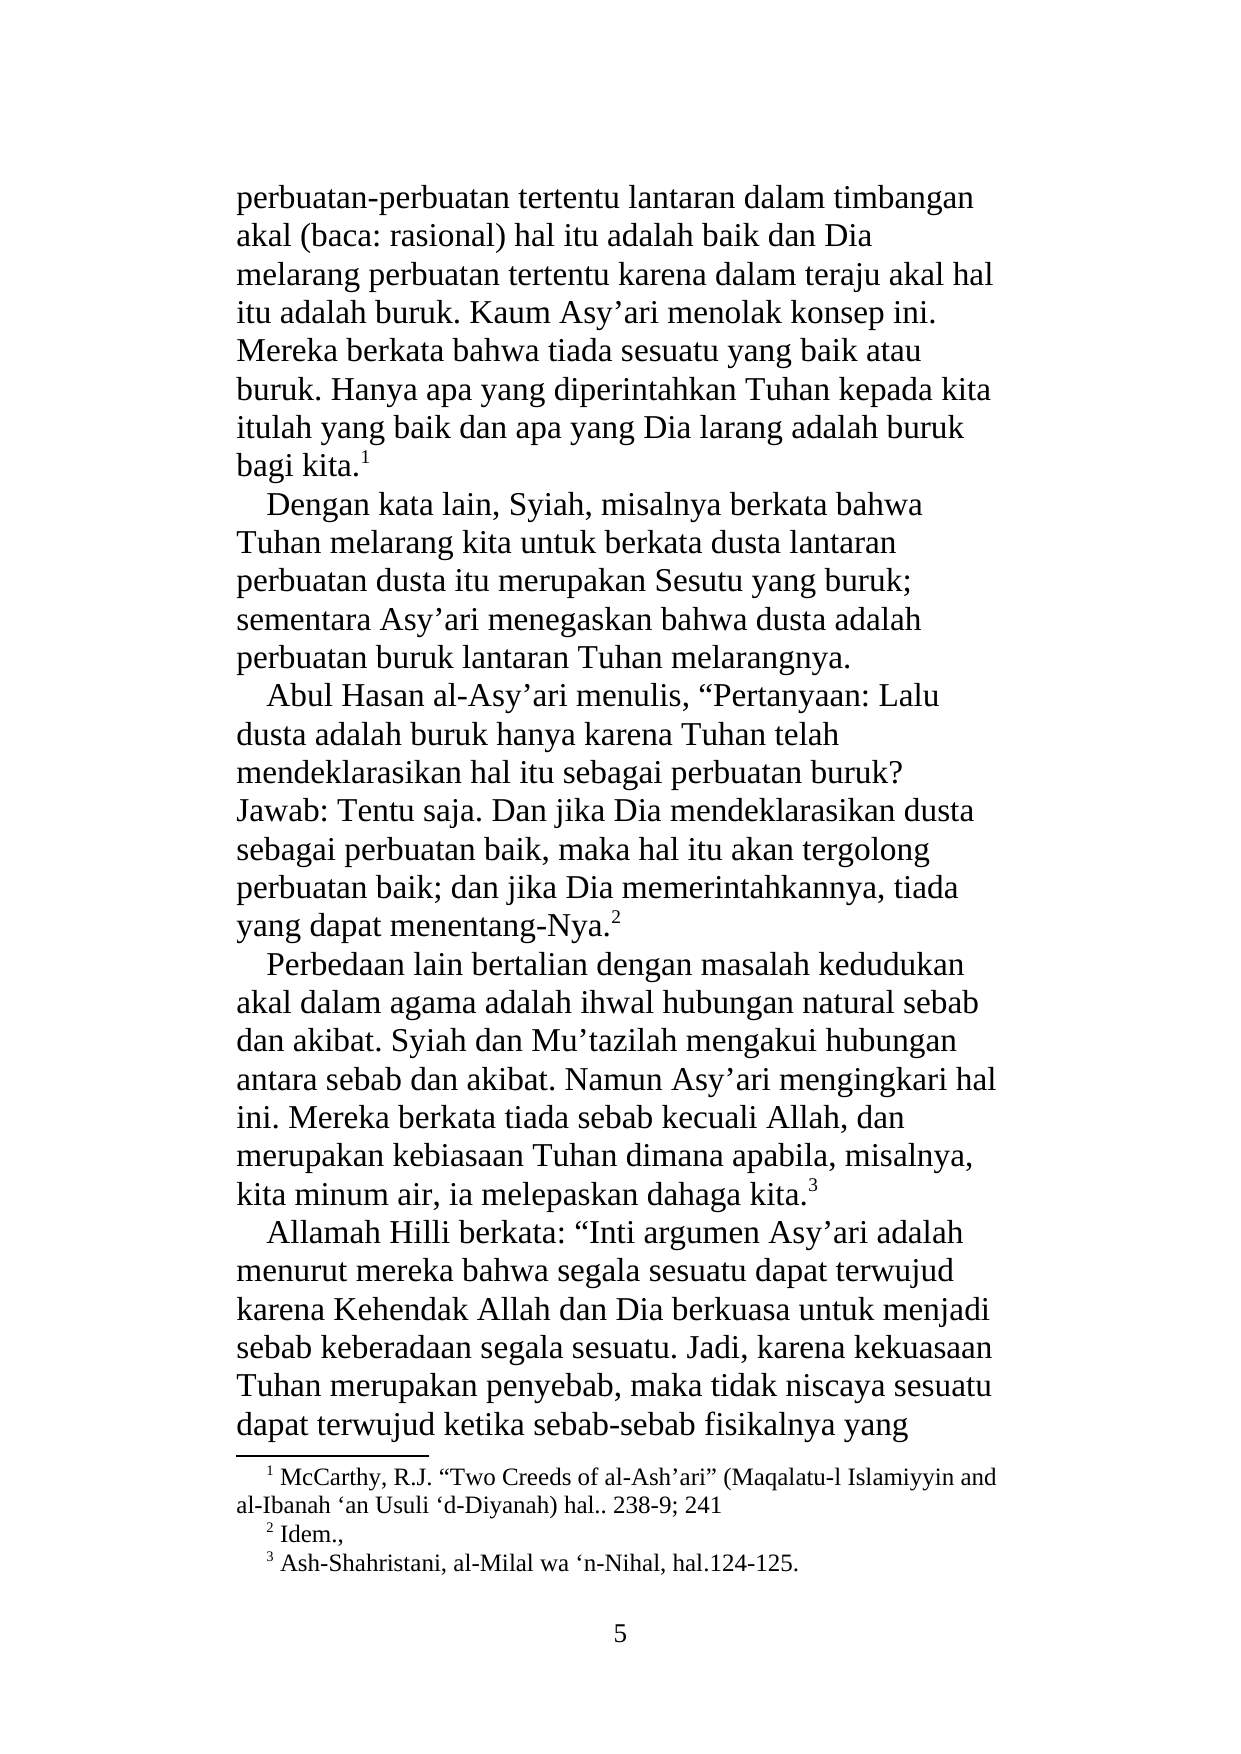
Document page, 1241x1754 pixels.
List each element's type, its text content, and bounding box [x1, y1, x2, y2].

text Abul Hasan al-Asy’ari menulis, “Pertanyaan: Lalu dusta adalah buruk hanya karena Tuhan telah mendeklarasikan hal itu sebagai perbuatan buruk? Jawab: Tentu saja. Dan jika Dia mendeklarasikan dusta sebagai perbuatan baik, maka hal itu akan tergolong perbuatan baik; dan jika Dia memerintahkannya, tiada yang dapat menentang-Nya. [236, 676, 1004, 944]
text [236, 177, 1004, 484]
text Perbedaan lain bertalian dengan masalah kedudukan akal dalam agama adalah ihwal hubungan natural sebab dan akibat. Syiah dan Mu’tazilah mengakui hubungan antara sebab dan akibat. Namun Asy’ari mengingkari hal ini. Mereka berkata tiada sebab kecuali Allah, dan merupakan kebiasaan Tuhan dimana apabila, misalnya, kita minum air, ia melepaskan dahaga kita. [236, 944, 1004, 1212]
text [236, 1212, 1004, 1442]
text Dengan kata lain, Syiah, misalnya berkata bahwa Tuhan melarang kita untuk berkata dusta lantaran perbuatan dusta itu merupakan Sesutu yang buruk; sementara Asy’ari menegaskan bahwa dusta adalah perbuatan buruk lantaran Tuhan melarangnya. [236, 484, 1004, 676]
